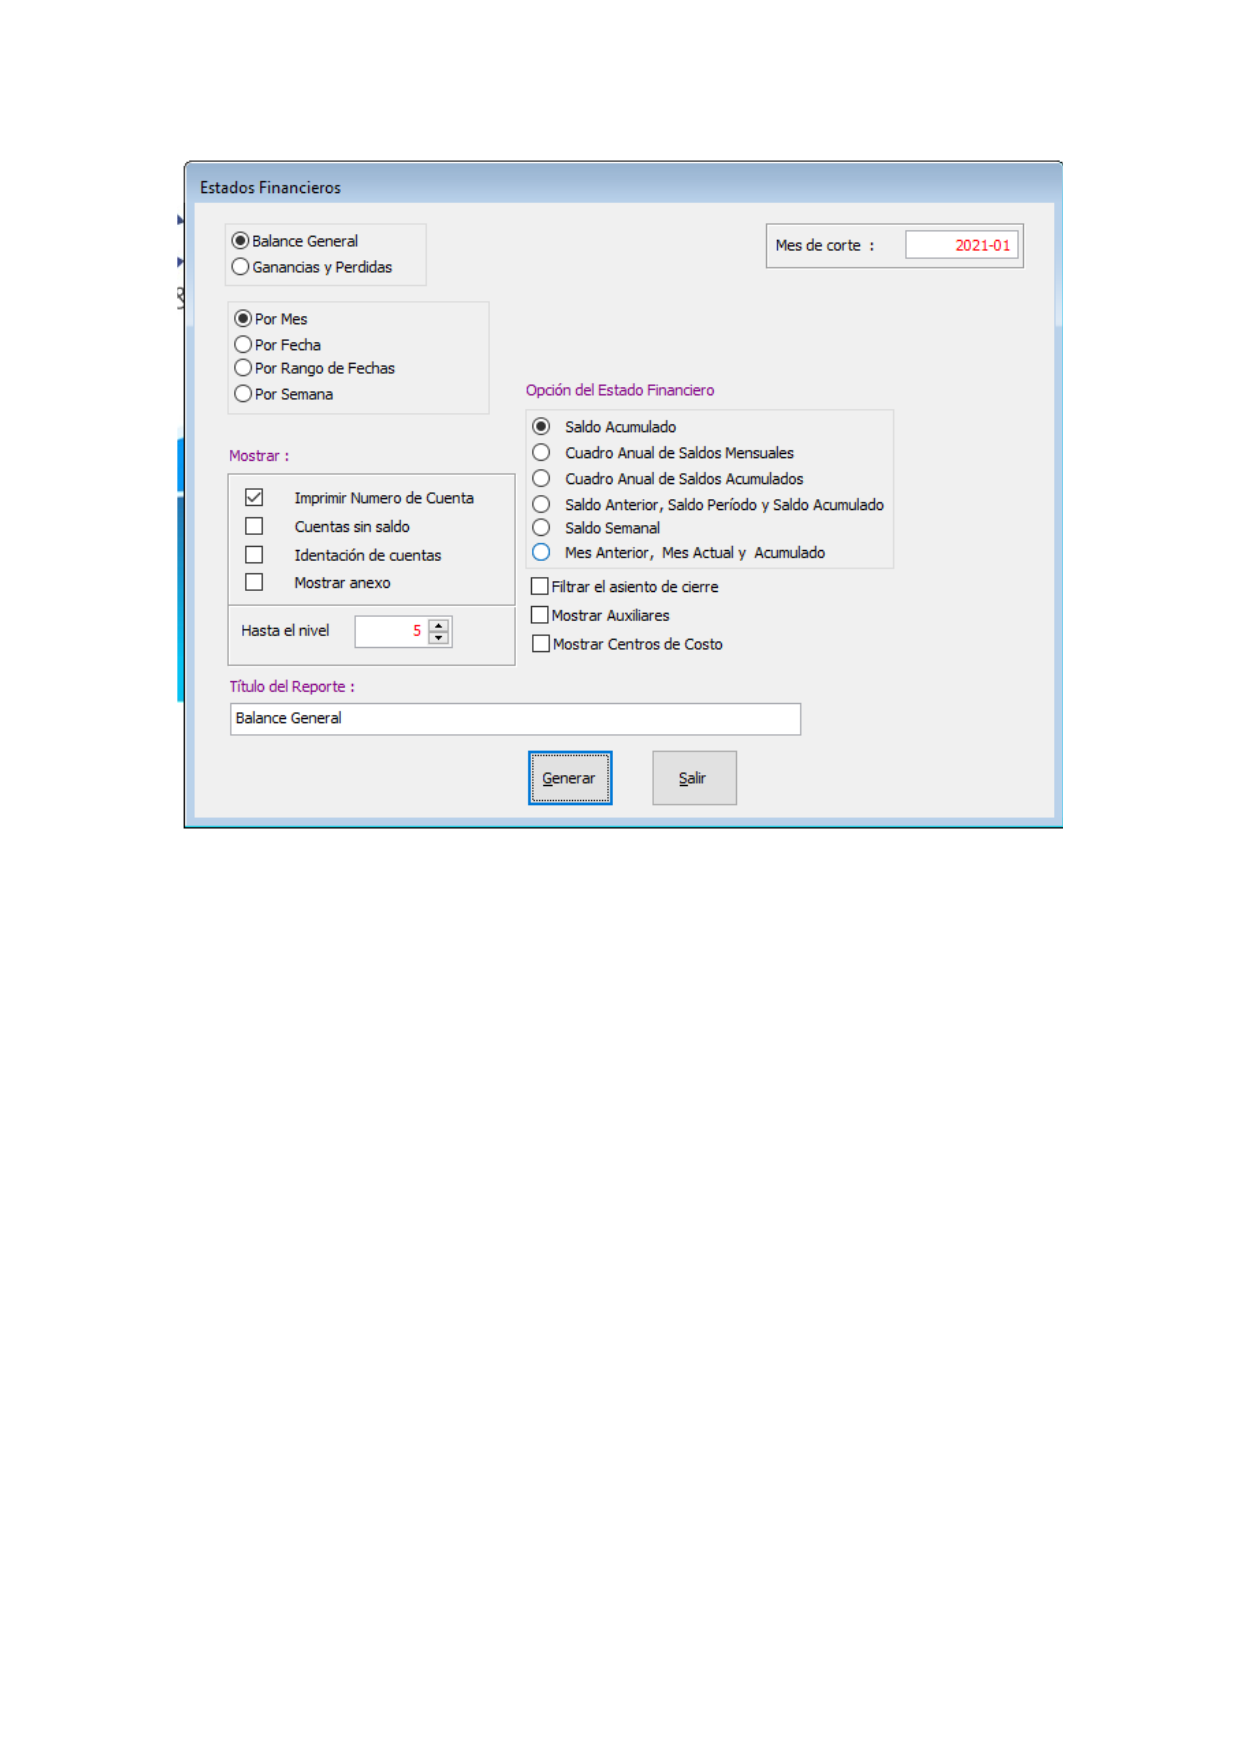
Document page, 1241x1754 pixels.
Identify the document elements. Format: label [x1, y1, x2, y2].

picture [177, 147, 1063, 841]
